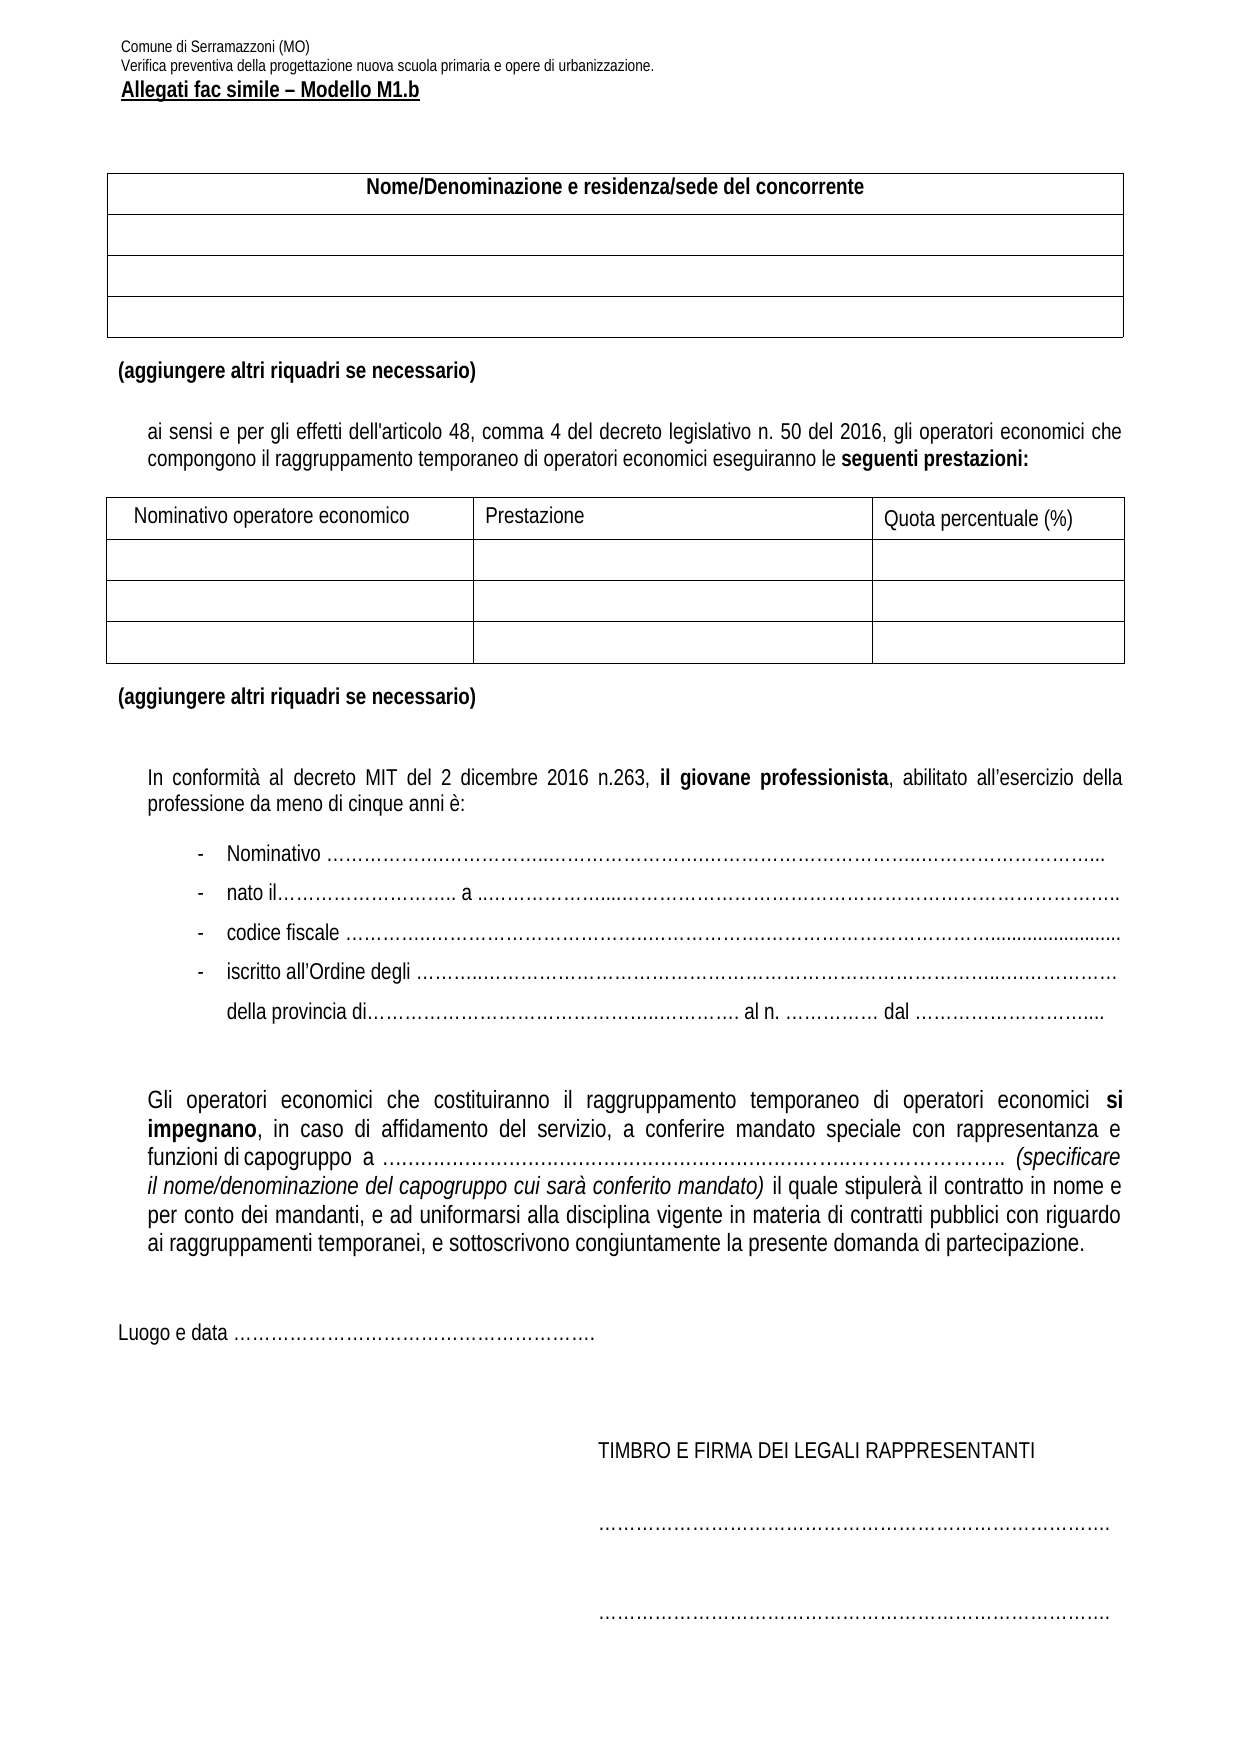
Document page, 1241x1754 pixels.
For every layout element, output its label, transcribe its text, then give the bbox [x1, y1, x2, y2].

text Gli operatori economici che costituiranno il raggruppamento temporaneo di operatori economici si impegnano, in caso di affidamento del servizio, a conferire mandato speciale con rappresentanza e funzioni di capogruppo a ………………………………………………………………..………………….. (specificare il nome/denominazione del capogruppo cui sarà conferito mandato) il quale stipulerà il contratto in nome e per conto dei mandanti, e ad uniformarsi alla disciplina vigente in materia di contratti pubblici con riguardo ai raggruppamenti temporanei, e sottoscrivono congiuntamente la presente domanda di partecipazione. [147, 1085, 1123, 1257]
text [598, 1598, 1146, 1624]
table_cell [474, 581, 872, 621]
text Luogo e data …………………………………………………. [118, 1319, 1146, 1346]
table_cell [108, 215, 1123, 255]
table_cell [474, 540, 872, 580]
list della provincia di………………………………………..…………. al n. …………… dal ……………………….... [227, 998, 1123, 1024]
text ai sensi e per gli effetti dell'articolo 48, comma 4 del decreto legislativo n. 50 del 2016, gli operatori economici che compongono il raggruppamento temporaneo di operatori economici eseguiranno le seguenti prestazioni: [147, 418, 1123, 471]
text (aggiungere altri riquadri se necessario) [118, 686, 1146, 709]
table_cell [474, 622, 872, 663]
list Nominativo ……………….……………..…………………….……………………………..………………………... [197, 839, 1123, 866]
table_cell [873, 540, 1124, 580]
table_cell [108, 297, 1123, 337]
table_header Quota percentuale (%) [873, 498, 1124, 539]
text ………………………………………………………………………. [598, 1509, 1146, 1535]
text In conformità al decreto MIT del 2 dicembre 2016 n.263, il giovane professionista, abilitato all’esercizio della professione da meno di cinque anni è: [147, 764, 1123, 817]
list iscritto all’Ordine degli ………..………………………………………………………………………..….…………… [197, 958, 1123, 985]
text (aggiungere altri riquadri se necessario) [118, 360, 1146, 383]
table_cell [107, 540, 473, 580]
table_cell [107, 581, 473, 621]
table_cell [873, 581, 1124, 621]
table_cell [107, 622, 473, 663]
table_header Prestazione [474, 498, 872, 539]
list nato il……………………….. a ..………………....…………………………………………………………………….. [197, 879, 1123, 906]
table_cell [873, 622, 1124, 663]
text TIMBRO E FIRMA DEI LEGALI RAPPRESENTANTI [598, 1437, 1146, 1463]
table_header Nome/Denominazione e residenza/sede del concorrente [108, 174, 1123, 214]
list codice fiscale …………..……………………………..……………….………………………………......................... [197, 919, 1123, 945]
table_header Nominativo operatore economico [107, 498, 473, 539]
table_cell [108, 256, 1123, 296]
